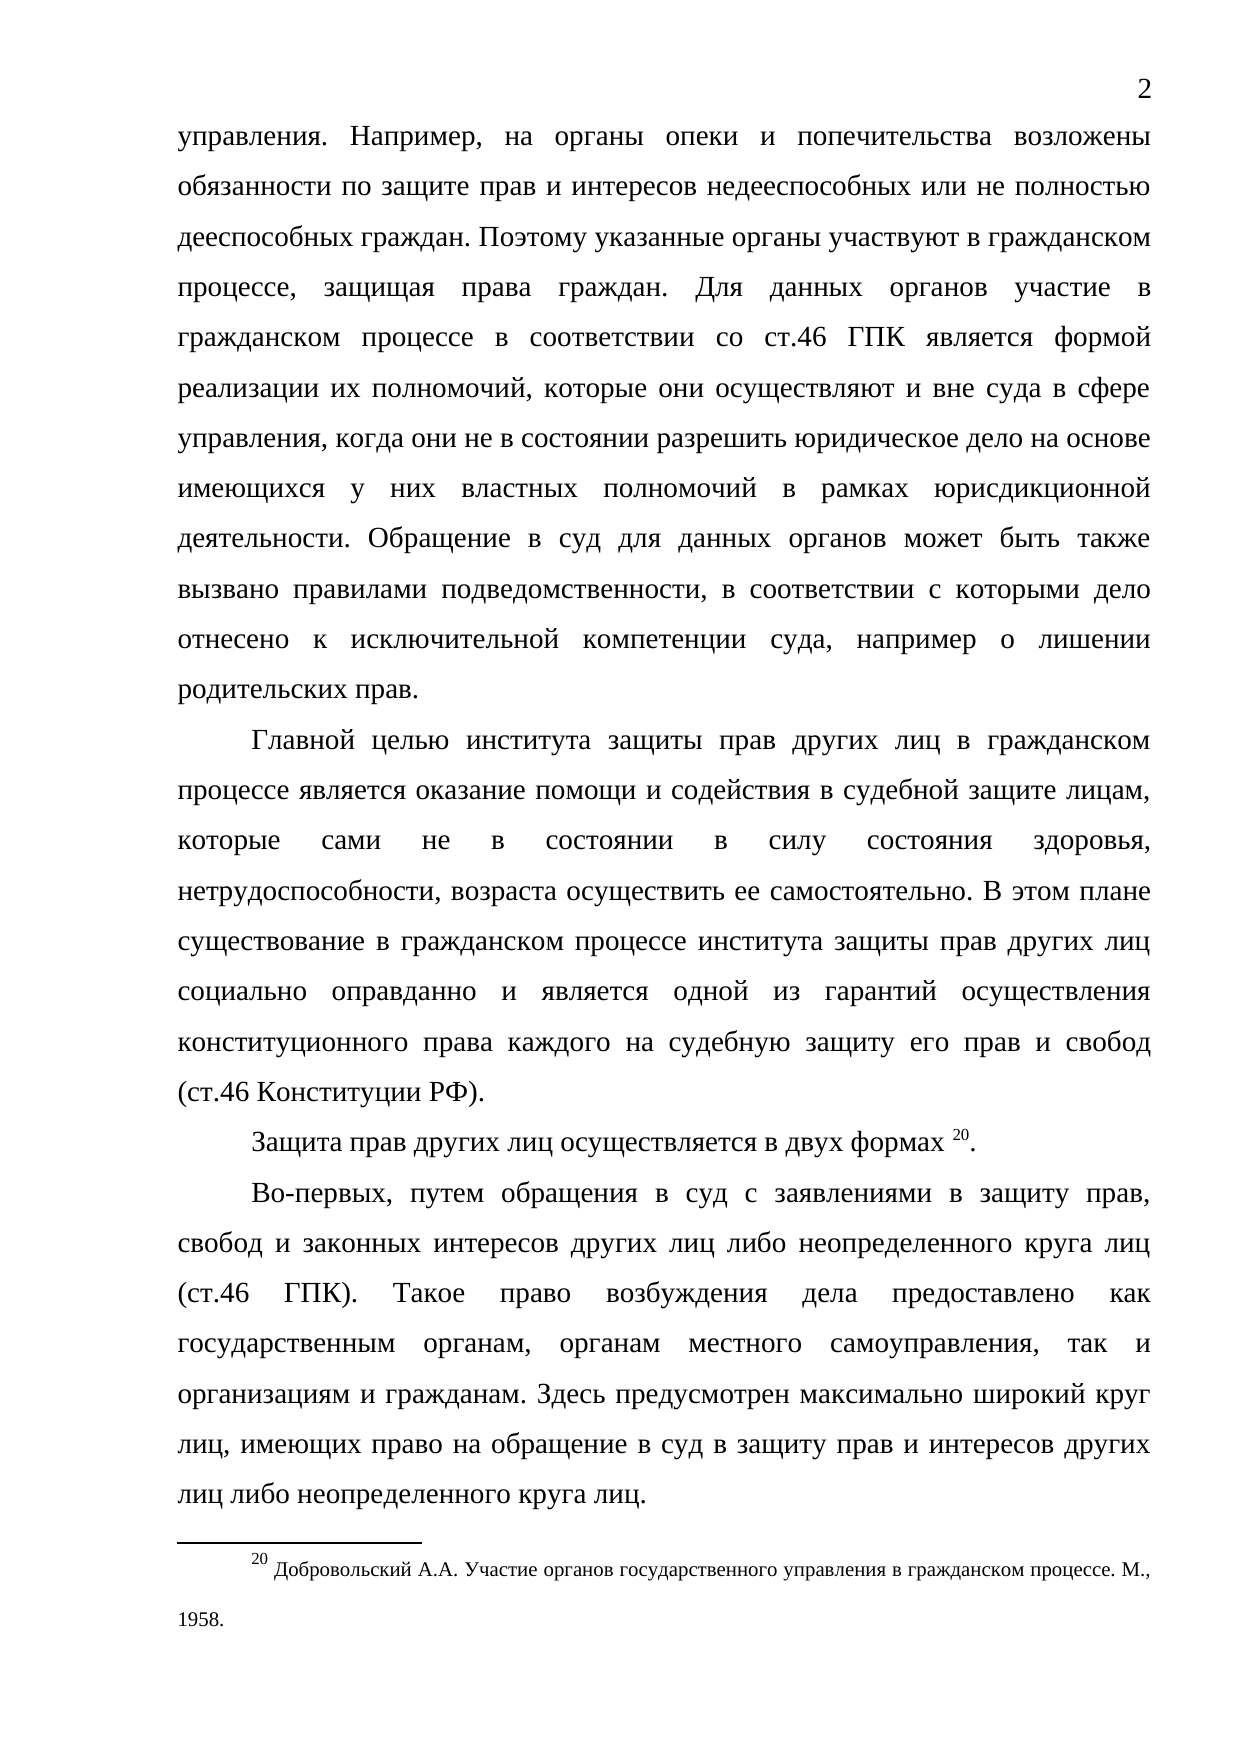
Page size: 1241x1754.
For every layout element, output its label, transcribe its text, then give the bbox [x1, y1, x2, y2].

text Во-первых, путем обращения в суд с заявлениями в защиту прав, свобод и законных интересов других лиц либо неопределенного круга лиц (ст.46 ГПК). Такое право возбуждения дела предоставлено как государственным органам, органам местного самоуправления, так и организациям и гражданам. Здесь предусмотрен максимально широкий круг лиц, имеющих право на обращение в суд в защиту прав и интересов других лиц либо неопределенного круга лиц. [177, 1175, 1152, 1510]
text Защита прав других лиц осуществляется в двух формах . [177, 1124, 1152, 1158]
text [177, 118, 1152, 705]
text Главной целью института защиты прав других лиц в гражданском процессе является оказание помощи и содействия в судебной защите лицам, которые сами не в состоянии в силу состояния здоровья, нетрудоспособности, возраста осуществить ее самостоятельно. В этом плане существование в гражданском процессе института защиты прав других лиц социально оправданно и является одной из гарантий осуществления конституционного права каждого на судебную защиту его прав и свобод (ст.46 Конституции РФ). [177, 722, 1152, 1108]
